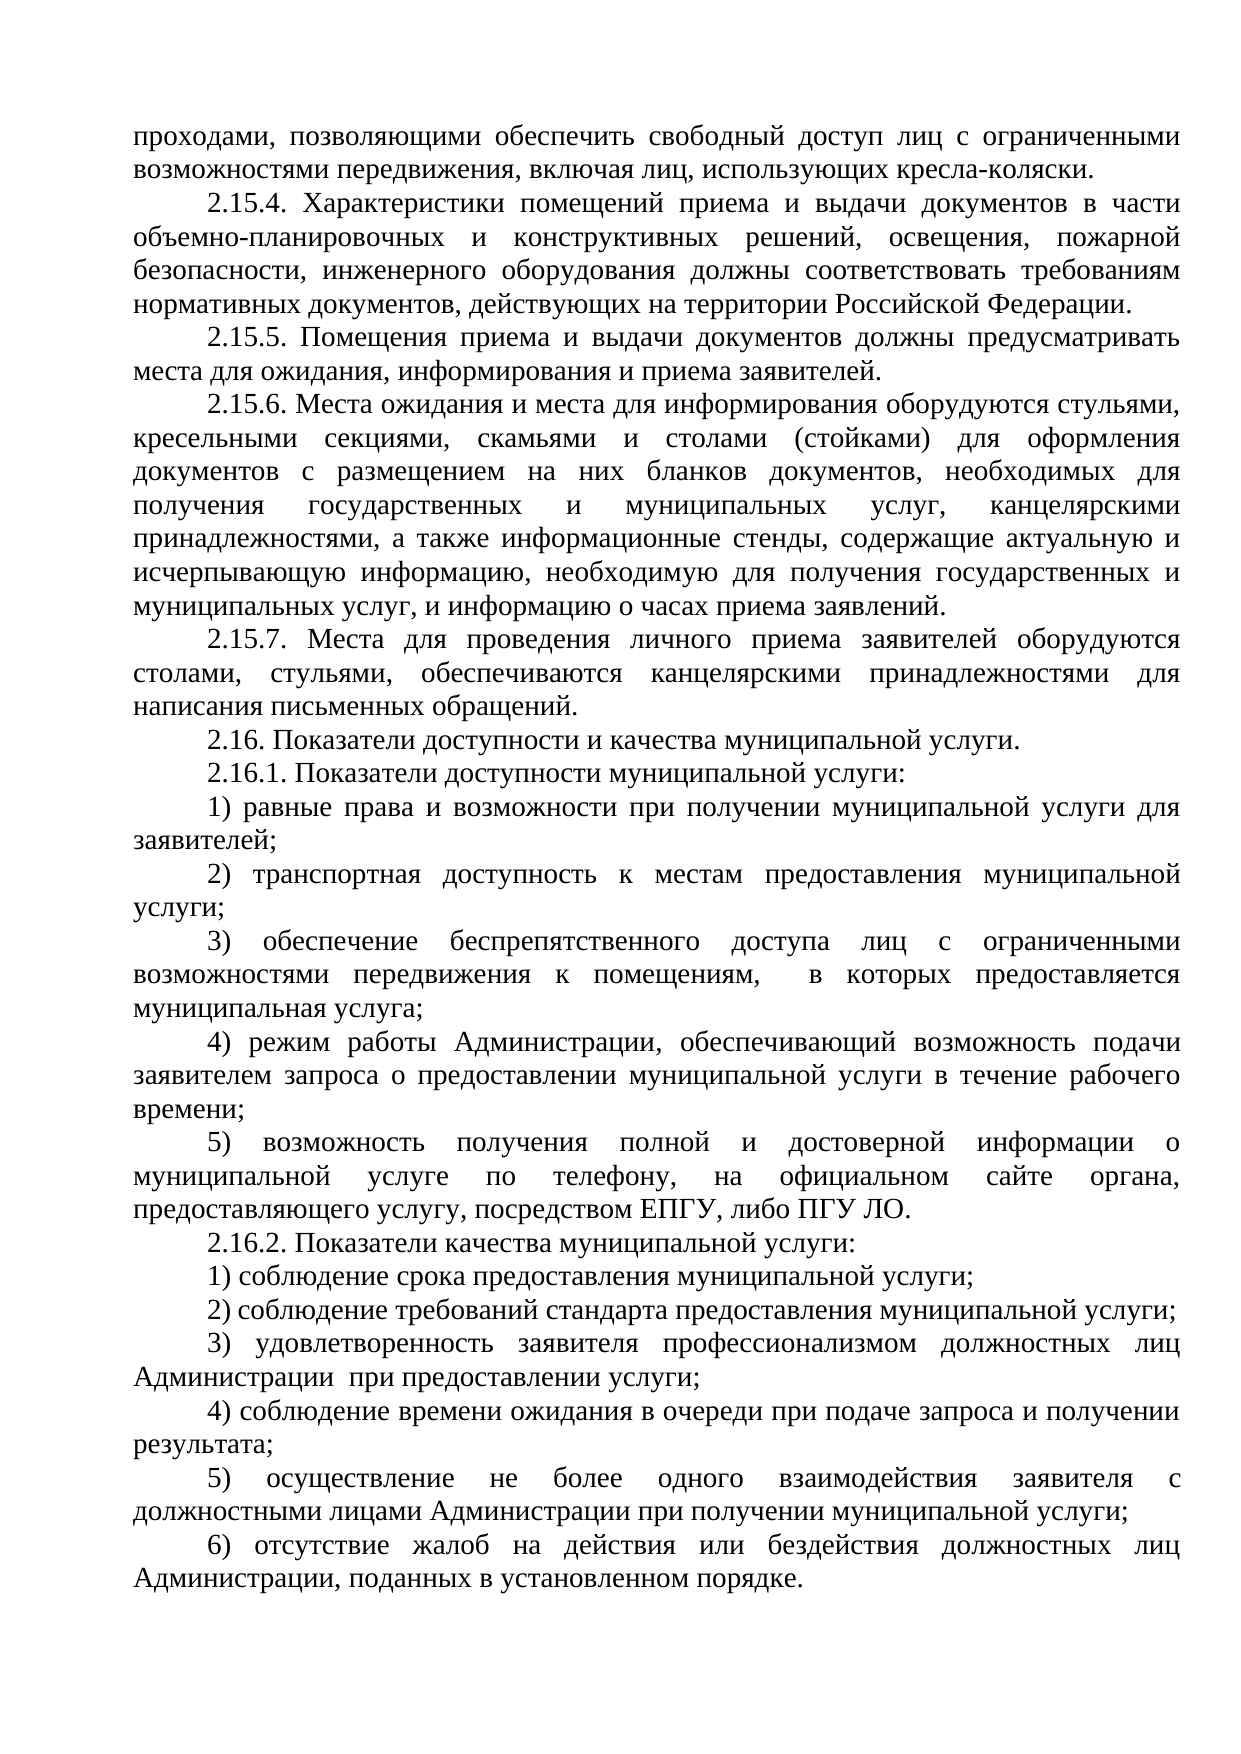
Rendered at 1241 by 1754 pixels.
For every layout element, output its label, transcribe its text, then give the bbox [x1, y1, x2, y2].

text 2) транспортная доступность к местам предоставления муниципальной услуги; [133, 856, 1181, 923]
text 5) возможность получения полной и достоверной информации о муниципальной услуге по телефону, на официальном сайте органа, предоставляющего услугу, посредством ЕПГУ, либо ПГУ ЛО. [133, 1124, 1181, 1225]
text 2.15.6. Места ожидания и места для информирования оборудуются стульями, кресельными секциями, скамьями и столами (стойками) для оформления документов с размещением на них бланков документов, необходимых для получения государственных и муниципальных услуг, канцелярскими принадлежностями, а также информационные стенды, содержащие актуальную и исчерпывающую информацию, необходимую для получения государственных и муниципальных услуг, и информацию о часах приема заявлений. [133, 386, 1181, 621]
text 2.16.1. Показатели доступности муниципальной услуги: [133, 755, 1181, 789]
text 2.16.2. Показатели качества муниципальной услуги: [133, 1225, 1181, 1258]
text 4) режим работы Администрации, обеспечивающий возможность подачи заявителем запроса о предоставлении муниципальной услуги в течение рабочего времени; [133, 1024, 1181, 1124]
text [133, 118, 1181, 185]
text 5) осуществление не более одного взаимодействия заявителя с должностными лицами Администрации при получении муниципальной услуги; [133, 1460, 1181, 1527]
text 2) соблюдение требований стандарта предоставления муниципальной услуги; [133, 1292, 1181, 1326]
text 2.15.7. Места для проведения личного приема заявителей оборудуются столами, стульями, обеспечиваются канцелярскими принадлежностями для написания письменных обращений. [133, 621, 1181, 722]
text 2.16. Показатели доступности и качества муниципальной услуги. [133, 722, 1181, 755]
text 3) удовлетворенность заявителя профессионализмом должностных лиц Администрации при предоставлении услуги; [133, 1326, 1181, 1393]
text 4) соблюдение времени ожидания в очереди при подаче запроса и получении результата; [133, 1393, 1181, 1460]
text 2.15.5. Помещения приема и выдачи документов должны предусматривать места для ожидания, информирования и приема заявителей. [133, 319, 1181, 386]
text 2.15.4. Характеристики помещений приема и выдачи документов в части объемно-планировочных и конструктивных решений, освещения, пожарной безопасности, инженерного оборудования должны соответствовать требованиям нормативных документов, действующих на территории Российской Федерации. [133, 185, 1181, 319]
text 1) равные права и возможности при получении муниципальной услуги для заявителей; [133, 789, 1181, 856]
text 1) соблюдение срока предоставления муниципальной услуги; [133, 1258, 1181, 1292]
text 6) отсутствие жалоб на действия или бездействия должностных лиц Администрации, поданных в установленном порядке. [133, 1527, 1181, 1594]
text 3) обеспечение беспрепятственного доступа лиц с ограниченными возможностями передвижения к помещениям, в которых предоставляется муниципальная услуга; [133, 923, 1181, 1024]
